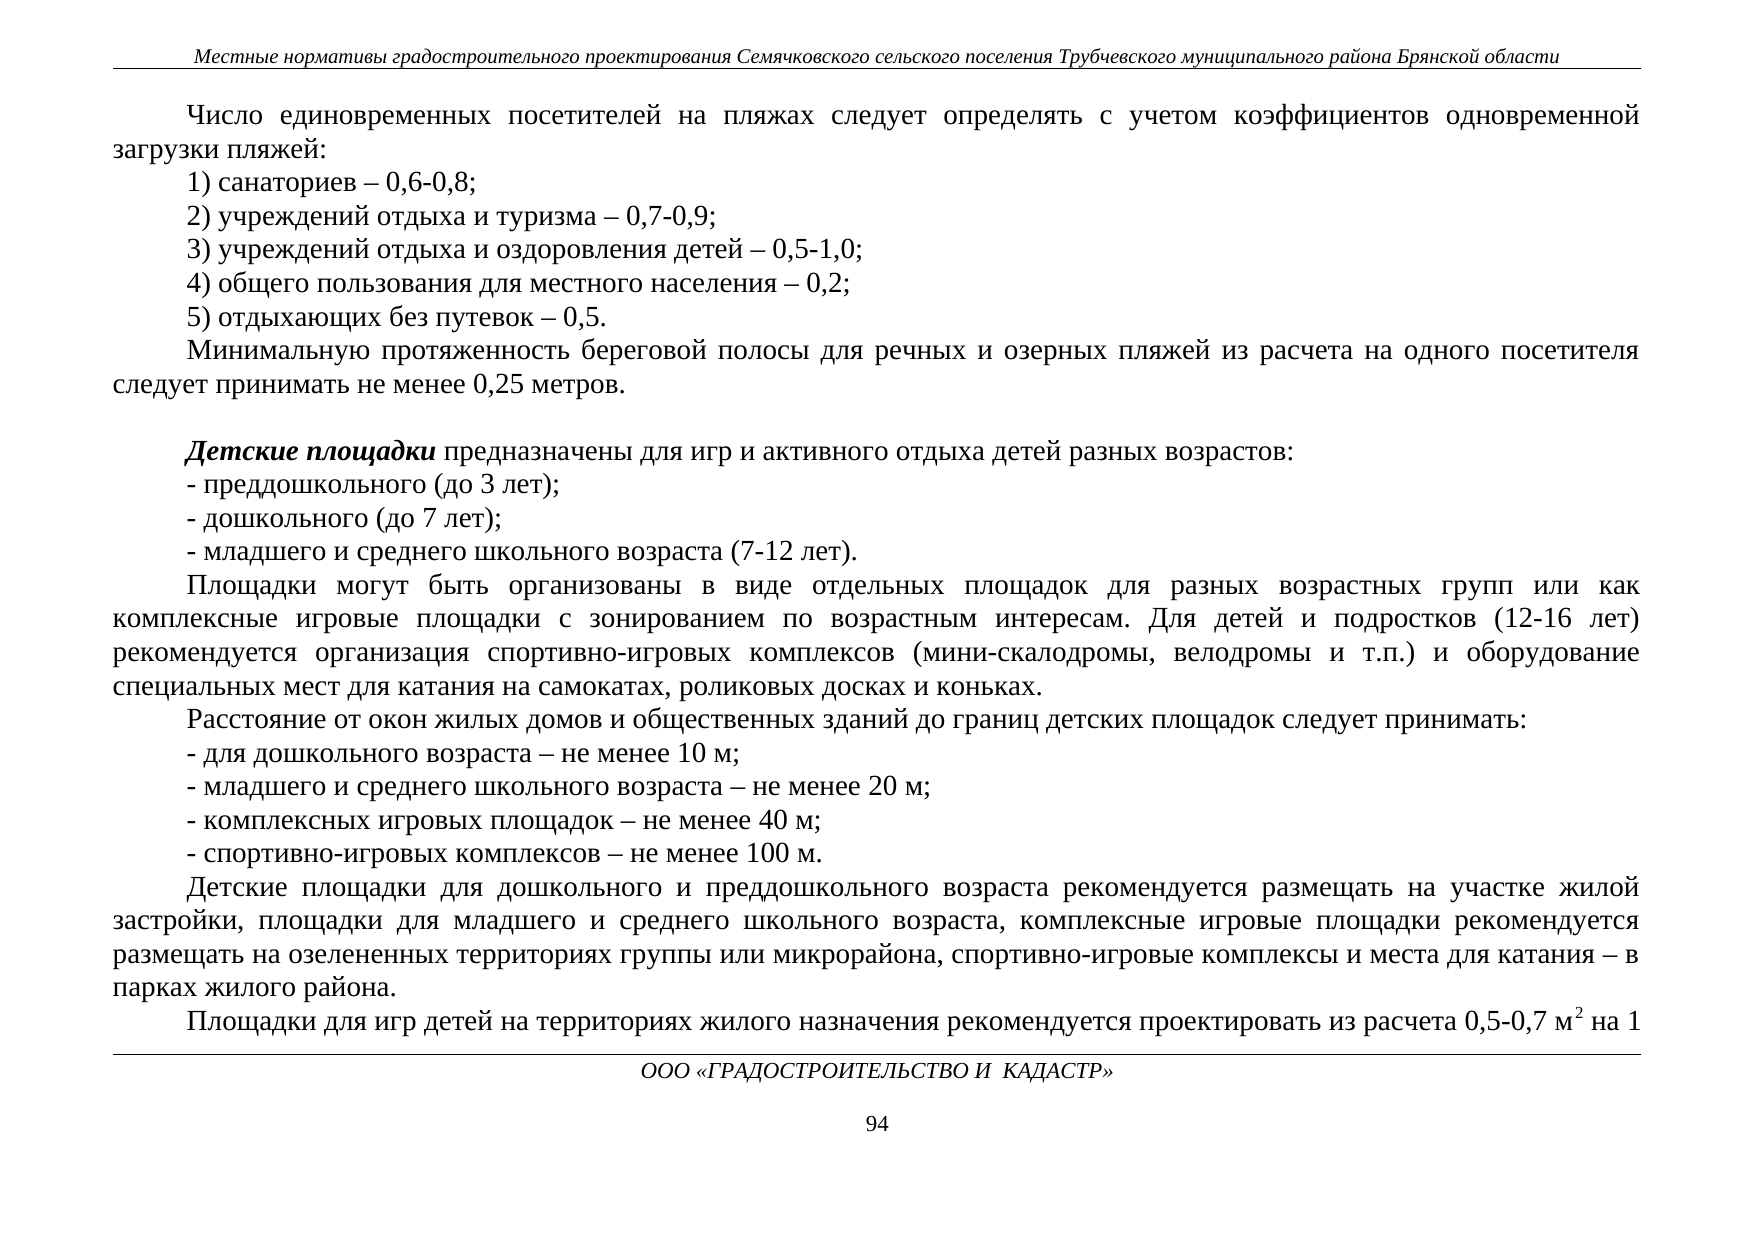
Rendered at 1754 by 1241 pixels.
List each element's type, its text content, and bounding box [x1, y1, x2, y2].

text 4) общего пользования для местного населения – 0,2; [112, 265, 1641, 299]
text 5) отдыхающих без путевок – 0,5. [112, 299, 1641, 332]
text Расстояние от окон жилых домов и общественных зданий до границ детских площадок следует принимать: [112, 701, 1641, 735]
text 2) учреждений отдыха и туризма – 0,7-0,9; [112, 198, 1641, 232]
text - младшего и среднего школьного возраста – не менее 20 м; [112, 768, 1641, 802]
text - младшего и среднего школьного возраста (7-12 лет). [112, 533, 1641, 567]
text Площадки могут быть организованы в виде отдельных площадок для разных возрастных групп или как комплексные игровые площадки с зонированием по возрастным интересам. Для детей и подростков (12-16 лет) рекомендуется организация спортивно-игровых комплексов (мини-скалодромы, велодромы и т.п.) и оборудование специальных мест для катания на самокатах, роликовых досках и коньках. [112, 567, 1641, 701]
text - преддошкольного (до 3 лет); [112, 466, 1641, 500]
text Минимальную протяженность береговой полосы для речных и озерных пляжей из расчета на одного посетителя следует принимать не менее 0,25 метров. [112, 332, 1641, 399]
text - комплексных игровых площадок – не менее 40 м; [112, 802, 1641, 835]
text - спортивно-игровых комплексов – не менее 100 м. [112, 835, 1641, 869]
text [112, 1003, 1641, 1037]
text - для дошкольного возраста – не менее 10 м; [112, 735, 1641, 768]
text Детские площадки предназначены для игр и активного отдыха детей разных возрастов: [112, 433, 1641, 466]
text - дошкольного (до 7 лет); [112, 500, 1641, 533]
text Детские площадки для дошкольного и преддошкольного возраста рекомендуется размещать на участке жилой застройки, площадки для младшего и среднего школьного возраста, комплексные игровые площадки рекомендуется размещать на озелененных территориях группы или микрорайона, спортивно-игровые комплексы и места для катания – в парках жилого района. [112, 869, 1641, 1003]
text Число единовременных посетителей на пляжах следует определять с учетом коэффициентов одновременной загрузки пляжей: [112, 97, 1641, 164]
text 1) санаториев – 0,6-0,8; [112, 164, 1641, 198]
text 3) учреждений отдыха и оздоровления детей – 0,5-1,0; [112, 232, 1641, 265]
